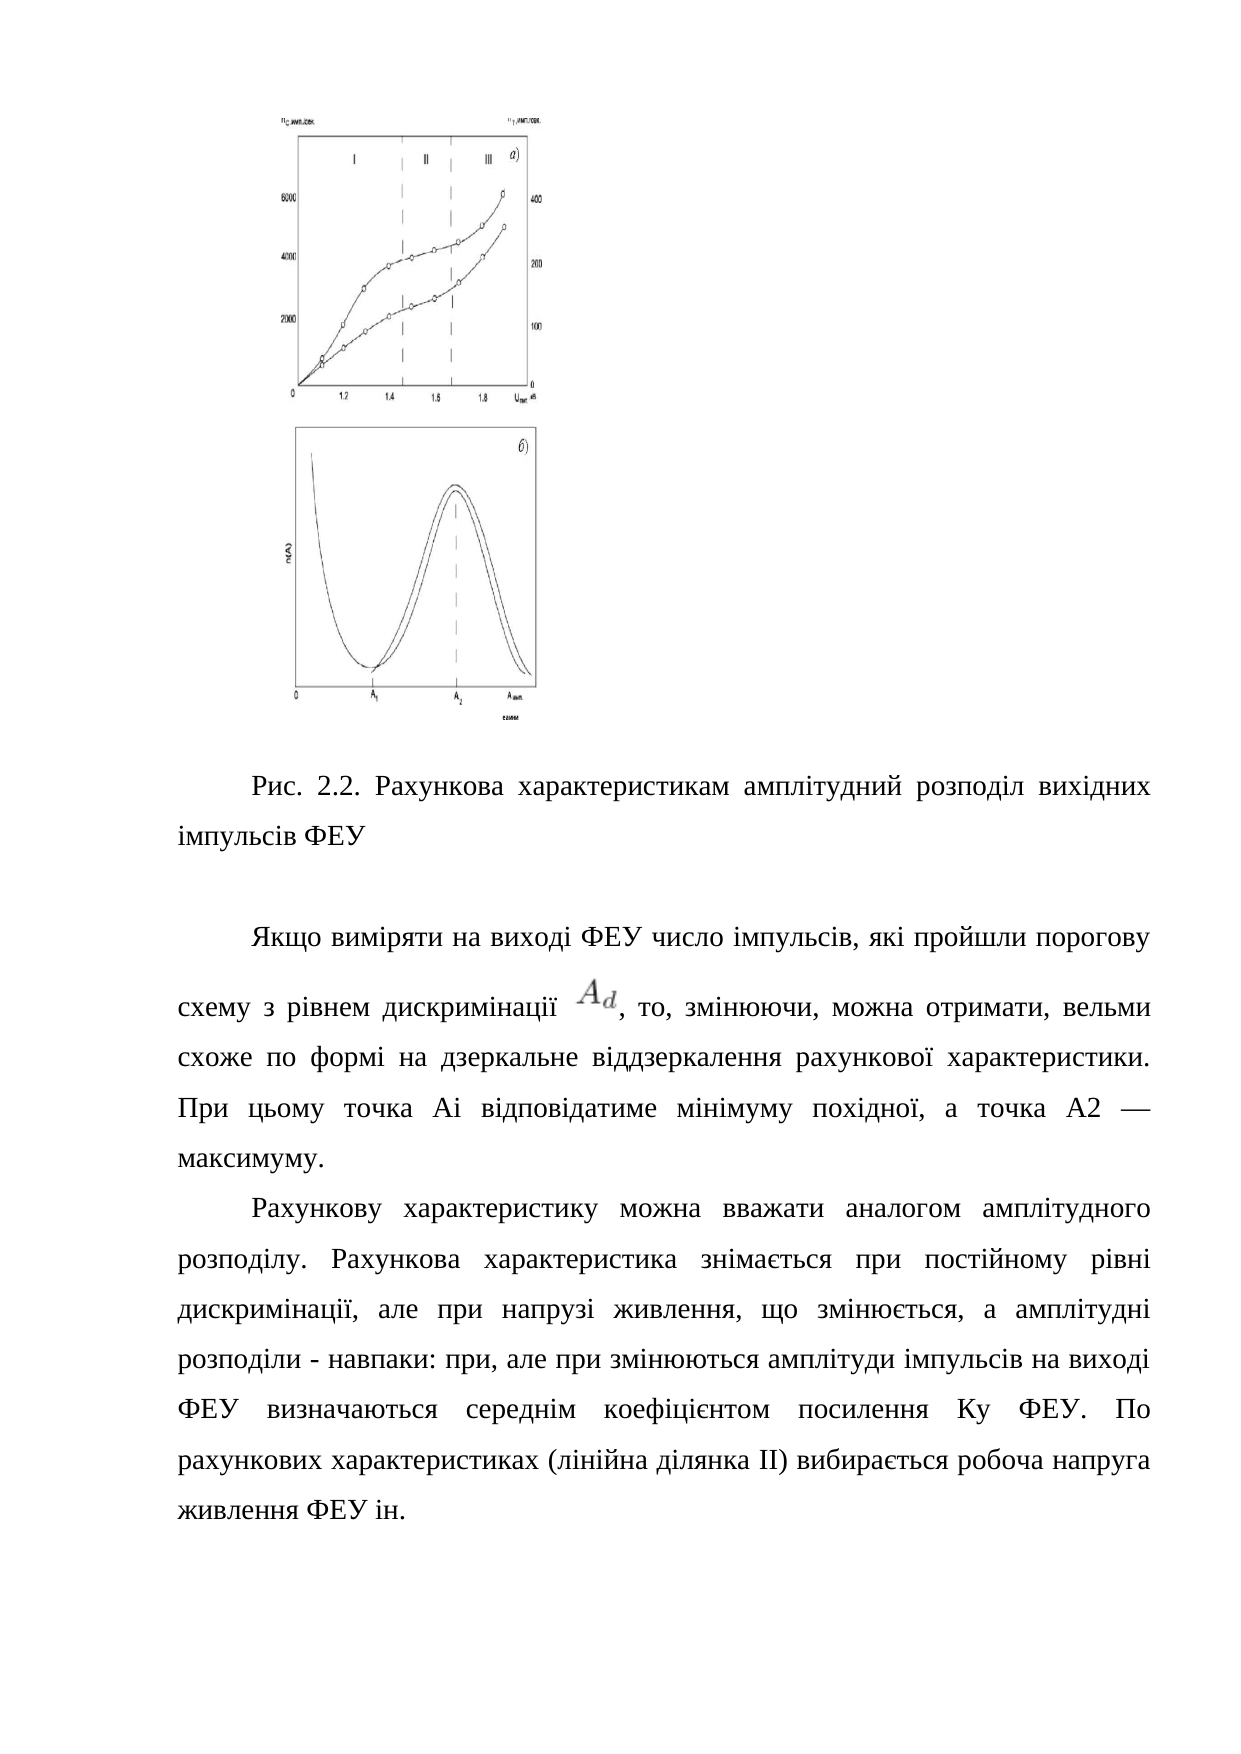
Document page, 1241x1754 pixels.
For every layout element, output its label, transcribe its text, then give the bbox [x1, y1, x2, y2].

text Якщо виміряти на виході ФЕУ число імпульсів, які пройшли порогову схему з рівнем дискримінації , то, змінюючи, можна отримати, вельми схоже по формі на дзеркальне віддзеркалення рахункової характеристики. При цьому точка Аі відповідатиме мінімуму похідної, а точка А2 — максимуму. [177, 919, 1152, 1174]
text Рис. 2.2. Рахункова характеристикам амплітудний розподіл вихідних імпульсів ФЕУ [177, 768, 1152, 852]
text Рахункову характеристику можна вважати аналогом амплітудного розподілу. Рахункова характеристика знімається при постійному рівні дискримінації, але при напрузі живлення, що змінюється, а амплітудні розподіли - навпаки: при, але при змінюються амплітуди імпульсів на виході ФЕУ визначаються середнім коефіцієнтом посилення Ку ФЕУ. По рахункових характеристиках (лінійна ділянка II) вибирається робоча напруга живлення ФЕУ ін. [177, 1190, 1152, 1526]
